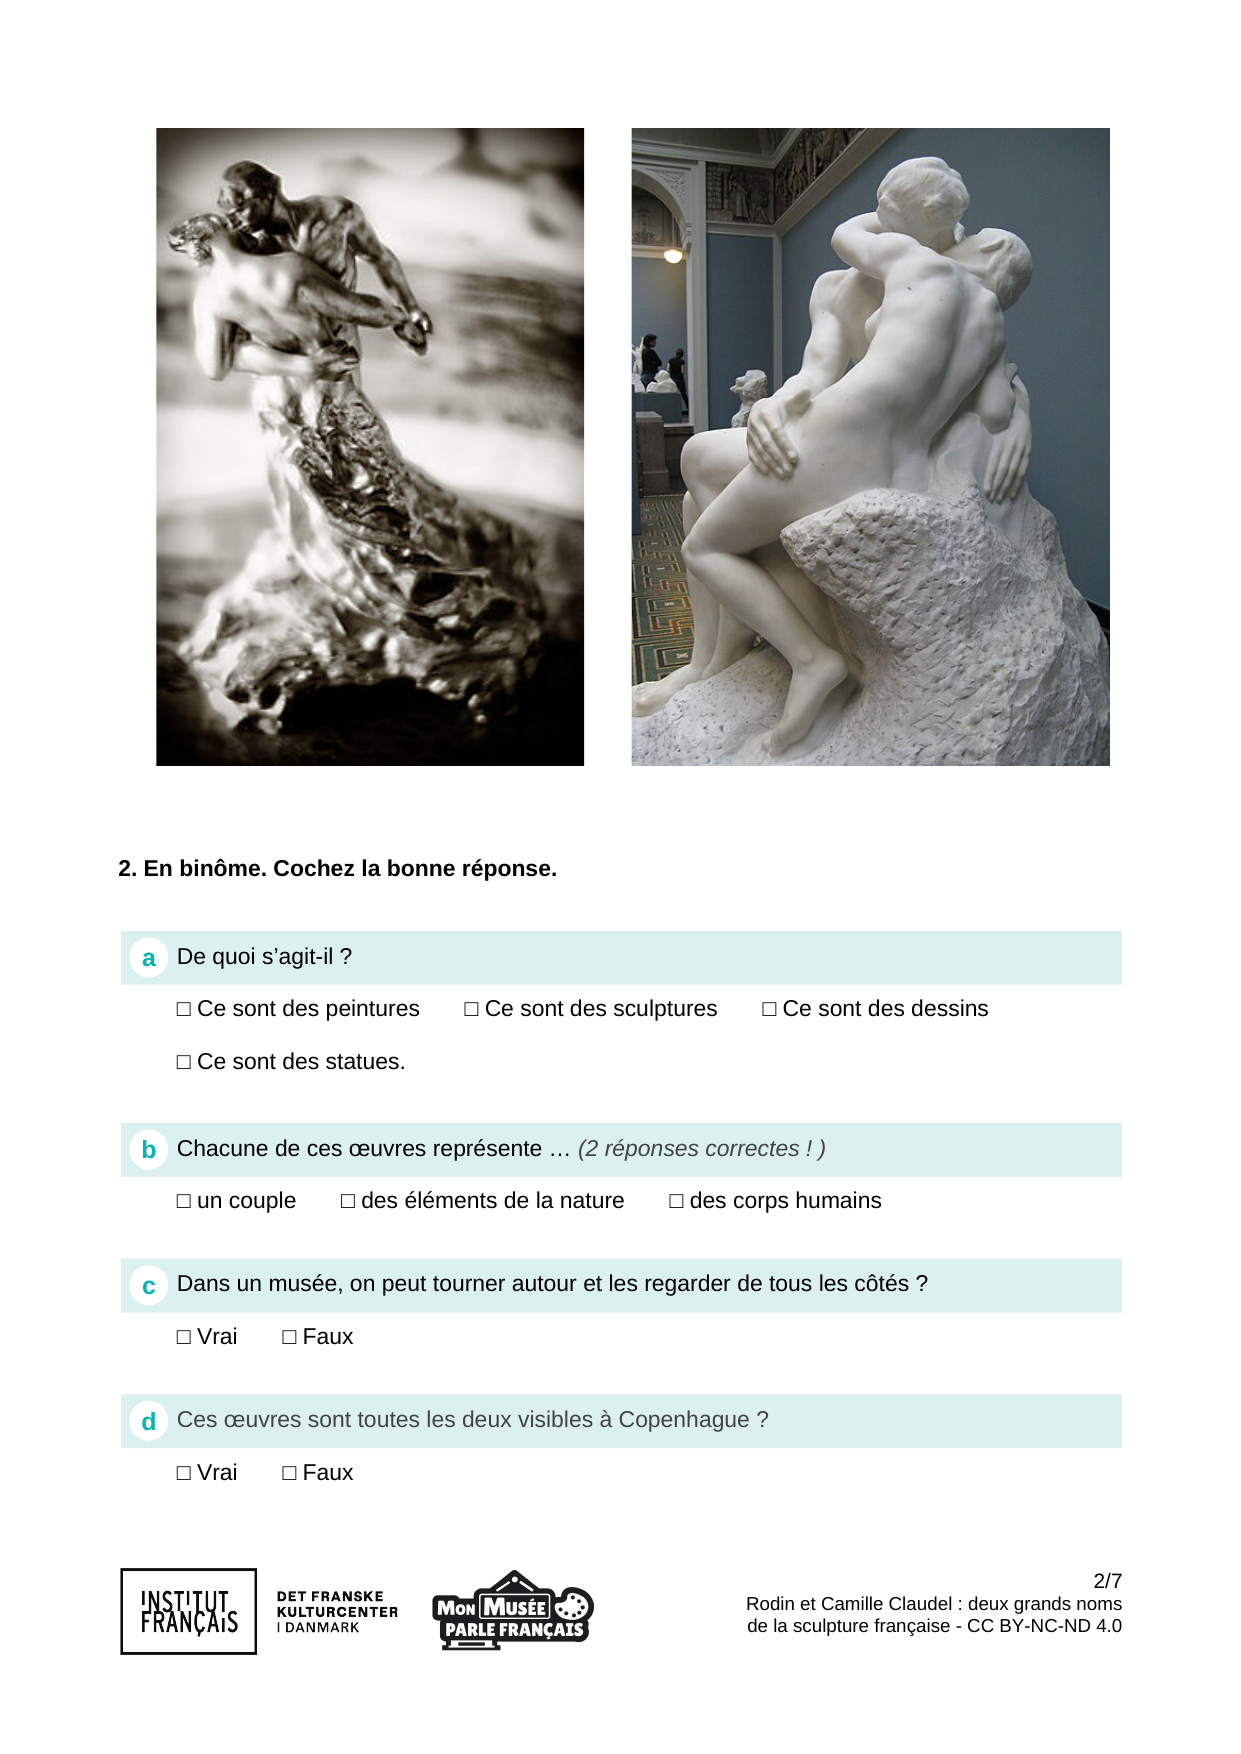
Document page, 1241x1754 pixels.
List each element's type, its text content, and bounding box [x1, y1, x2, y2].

table_header [119, 118, 621, 802]
table_header [621, 118, 1123, 802]
picture [120, 1568, 398, 1655]
picture [430, 1569, 596, 1651]
picture [631, 128, 1110, 766]
picture [156, 128, 585, 766]
text 2. En binôme. Cochez la bonne réponse. [118, 855, 1122, 881]
